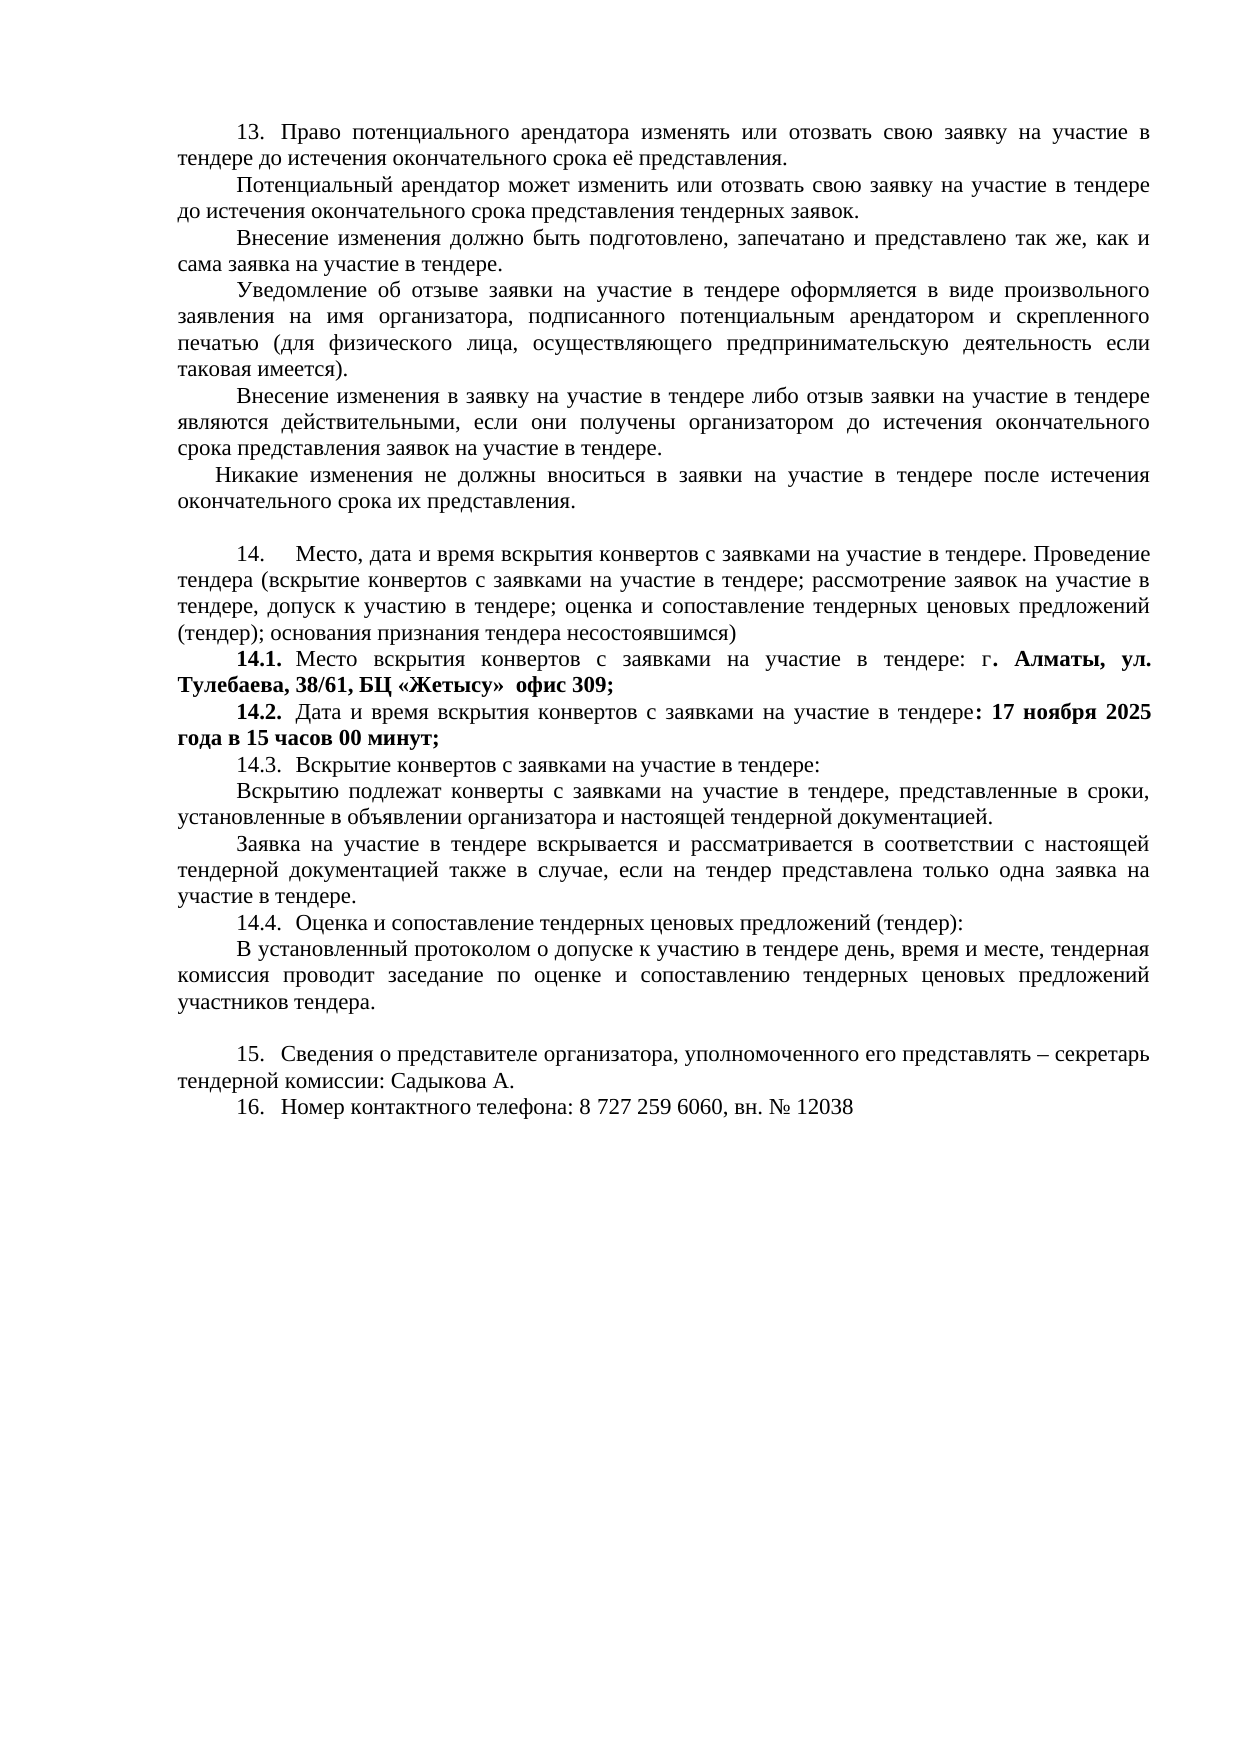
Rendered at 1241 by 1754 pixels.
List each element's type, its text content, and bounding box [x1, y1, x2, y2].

list Сведения о представителе организатора, уполномоченного его представлять – секретарь тендерной комиссии: Садыкова А. [177, 1041, 1152, 1093]
list Вскрытие конвертов с заявками на участие в тендере: [177, 751, 1152, 777]
list Дата и время вскрытия конвертов с заявками на участие в тендере: 17 ноября 2025 года в 15 часов 00 минут; [177, 698, 1152, 751]
text Никакие изменения не должны вноситься в заявки на участие в тендере после истечения окончательного срока их представления. [177, 461, 1152, 513]
list Номер контактного телефона: 8 727 259 6060, вн. № 12038 [177, 1093, 1152, 1119]
text В установленный протоколом о допуске к участию в тендере день, время и месте, тендерная комиссия проводит заседание по оценке и сопоставлению тендерных ценовых предложений участников тендера. [177, 935, 1152, 1014]
list Оценка и сопоставление тендерных ценовых предложений (тендер): [177, 909, 1152, 935]
text Уведомление об отзыве заявки на участие в тендере оформляется в виде произвольного заявления на имя организатора, подписанного потенциальным арендатором и скрепленного печатью (для физического лица, осуществляющего предпринимательскую деятельность если таковая имеется). [177, 276, 1152, 382]
text Потенциальный арендатор может изменить или отозвать свою заявку на участие в тендере до истечения окончательного срока представления тендерных заявок. [177, 171, 1152, 223]
text Заявка на участие в тендере вскрывается и рассматривается в соответствии с настоящей тендерной документацией также в случае, если на тендер представлена только одна заявка на участие в тендере. [177, 830, 1152, 909]
text Внесение изменения в заявку на участие в тендере либо отзыв заявки на участие в тендере являются действительными, если они получены организатором до истечения окончательного срока представления заявок на участие в тендере. [177, 382, 1152, 461]
list Право потенциального арендатора изменять или отозвать свою заявку на участие в тендере до истечения окончательного срока её представления. [177, 118, 1152, 171]
text Внесение изменения должно быть подготовлено, запечатано и представлено так же, как и сама заявка на участие в тендере. [177, 223, 1152, 276]
list Место, дата и время вскрытия конвертов с заявками на участие в тендере. Проведение тендера (вскрытие конвертов с заявками на участие в тендере; рассмотрение заявок на участие в тендере, допуск к участию в тендере; оценка и сопоставление тендерных ценовых предложений (тендер); основания признания тендера несостоявшимся) [177, 540, 1152, 645]
text Вскрытию подлежат конверты с заявками на участие в тендере, представленные в сроки, установленные в объявлении организатора и настоящей тендерной документацией. [177, 777, 1152, 830]
list Место вскрытия конвертов с заявками на участие в тендере: г. Алматы, ул. Тулебаева, 38/61, БЦ «Жетысу» офис 309; [177, 645, 1152, 698]
